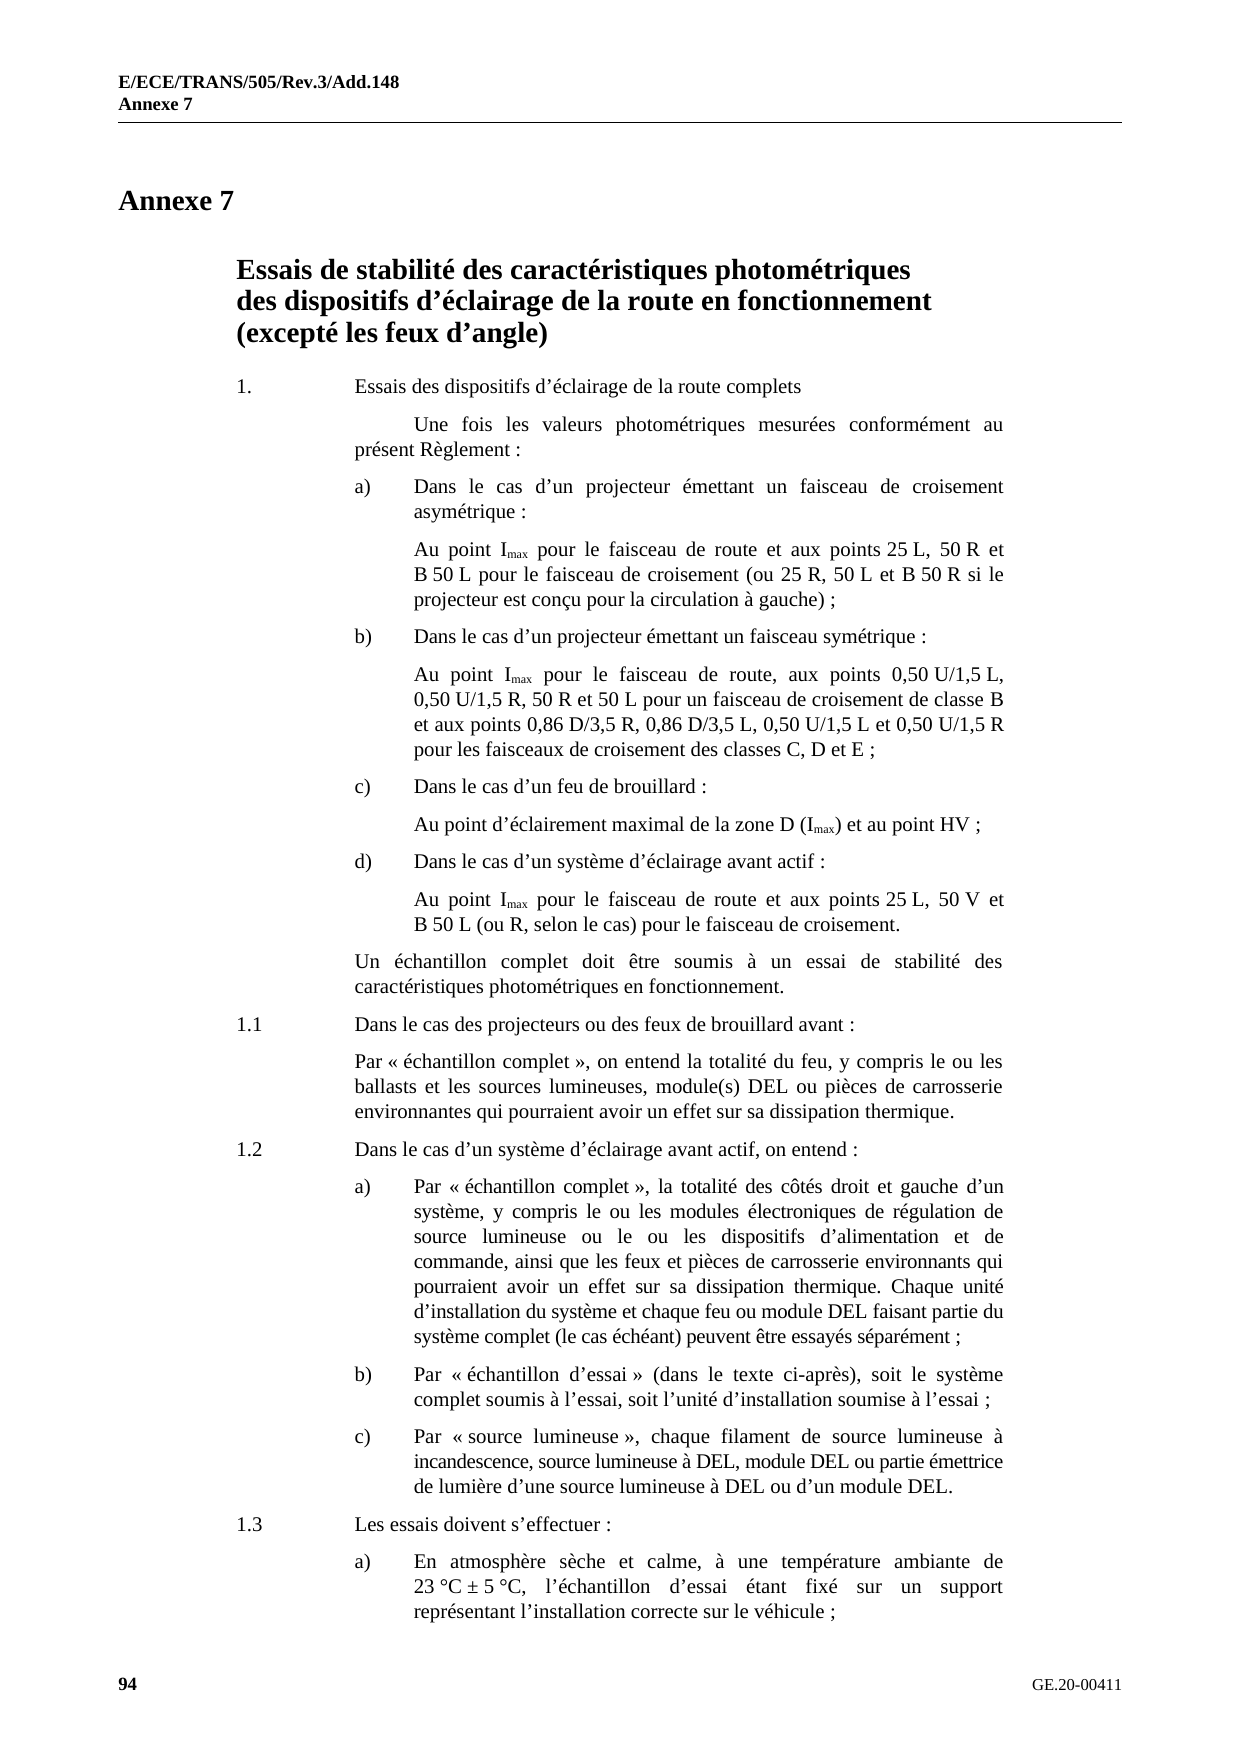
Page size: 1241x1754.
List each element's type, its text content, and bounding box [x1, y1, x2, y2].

text Essais de stabilité des caractéristiques photométriques des dispositifs d’éclairage de la route en fonctionnement (excepté les feux d’angle) [118, 254, 1004, 348]
text c) Dans le cas d’un feu de brouillard : [354, 773, 1004, 798]
text Au point Imax pour le faisceau de route et aux points 25 L, 50 R et B 50 L pour le faisceau de croisement (ou 25 R, 50 L et B 50 R si le projecteur est conçu pour la circulation à gauche) ; [413, 536, 1004, 611]
text Au point Imax pour le faisceau de route, aux points 0,50 U/1,5 L, 0,50 U/1,5 R, 50 R et 50 L pour un faisceau de croisement de classe B et aux points 0,86 D/3,5 R, 0,86 D/3,5 L, 0,50 U/1,5 L et 0,50 U/1,5 R pour les faisceaux de croisement des classes C, D et E ; [413, 661, 1004, 761]
text a) Par « échantillon complet », la totalité des côtés droit et gauche d’un système, y compris le ou les modules électroniques de régulation de source lumineuse ou le ou les dispositifs d’alimentation et de commande, ainsi que les feux et pièces de carrosserie environnants qui pourraient avoir un effet sur sa dissipation thermique. Chaque unité d’installation du système et chaque feu ou module DEL faisant partie du système complet (le cas échéant) peuvent être essayés séparément ; [354, 1173, 1004, 1348]
text 1. Essais des dispositifs d’éclairage de la route complets [236, 373, 1004, 398]
text a) En atmosphère sèche et calme, à une température ambiante de 23 °C ± 5 °C, l’échantillon d’essai étant fixé sur un support représentant l’installation correcte sur le véhicule ; [354, 1548, 1004, 1623]
text Annexe 7 [118, 186, 1004, 217]
text d) Dans le cas d’un système d’éclairage avant actif : [354, 848, 1004, 873]
text b) Par « échantillon d’essai » (dans le texte ci-après), soit le système complet soumis à l’essai, soit l’unité d’installation soumise à l’essai ; [354, 1361, 1004, 1411]
text Au point Imax pour le faisceau de route et aux points 25 L, 50 V et B 50 L (ou R, selon le cas) pour le faisceau de croisement. [413, 886, 1004, 936]
text c) Par « source lumineuse », chaque filament de source lumineuse à incandescence, source lumineuse à DEL, module DEL ou partie émettrice de lumière d’une source lumineuse à DEL ou d’un module DEL. [354, 1423, 1004, 1498]
text 1.3 Les essais doivent s’effectuer : [236, 1511, 1004, 1536]
text Par « échantillon complet », on entend la totalité du feu, y compris le ou les ballasts et les sources lumineuses, module(s) DEL ou pièces de carrosserie environnantes qui pourraient avoir un effet sur sa dissipation thermique. [354, 1048, 1004, 1123]
text Un échantillon complet doit être soumis à un essai de stabilité des caractéristiques photométriques en fonctionnement. [354, 948, 1004, 998]
text 1.1 Dans le cas des projecteurs ou des feux de brouillard avant : [236, 1011, 1004, 1036]
text b) Dans le cas d’un projecteur émettant un faisceau symétrique : [354, 623, 1004, 648]
text a) Dans le cas d’un projecteur émettant un faisceau de croisement asymétrique : [354, 473, 1004, 523]
text Une fois les valeurs photométriques mesurées conformément au présent Règlement : [354, 411, 1004, 461]
text Au point d’éclairement maximal de la zone D (Imax) et au point HV ; [413, 811, 1004, 836]
text 1.2 Dans le cas d’un système d’éclairage avant actif, on entend : [236, 1136, 1004, 1161]
